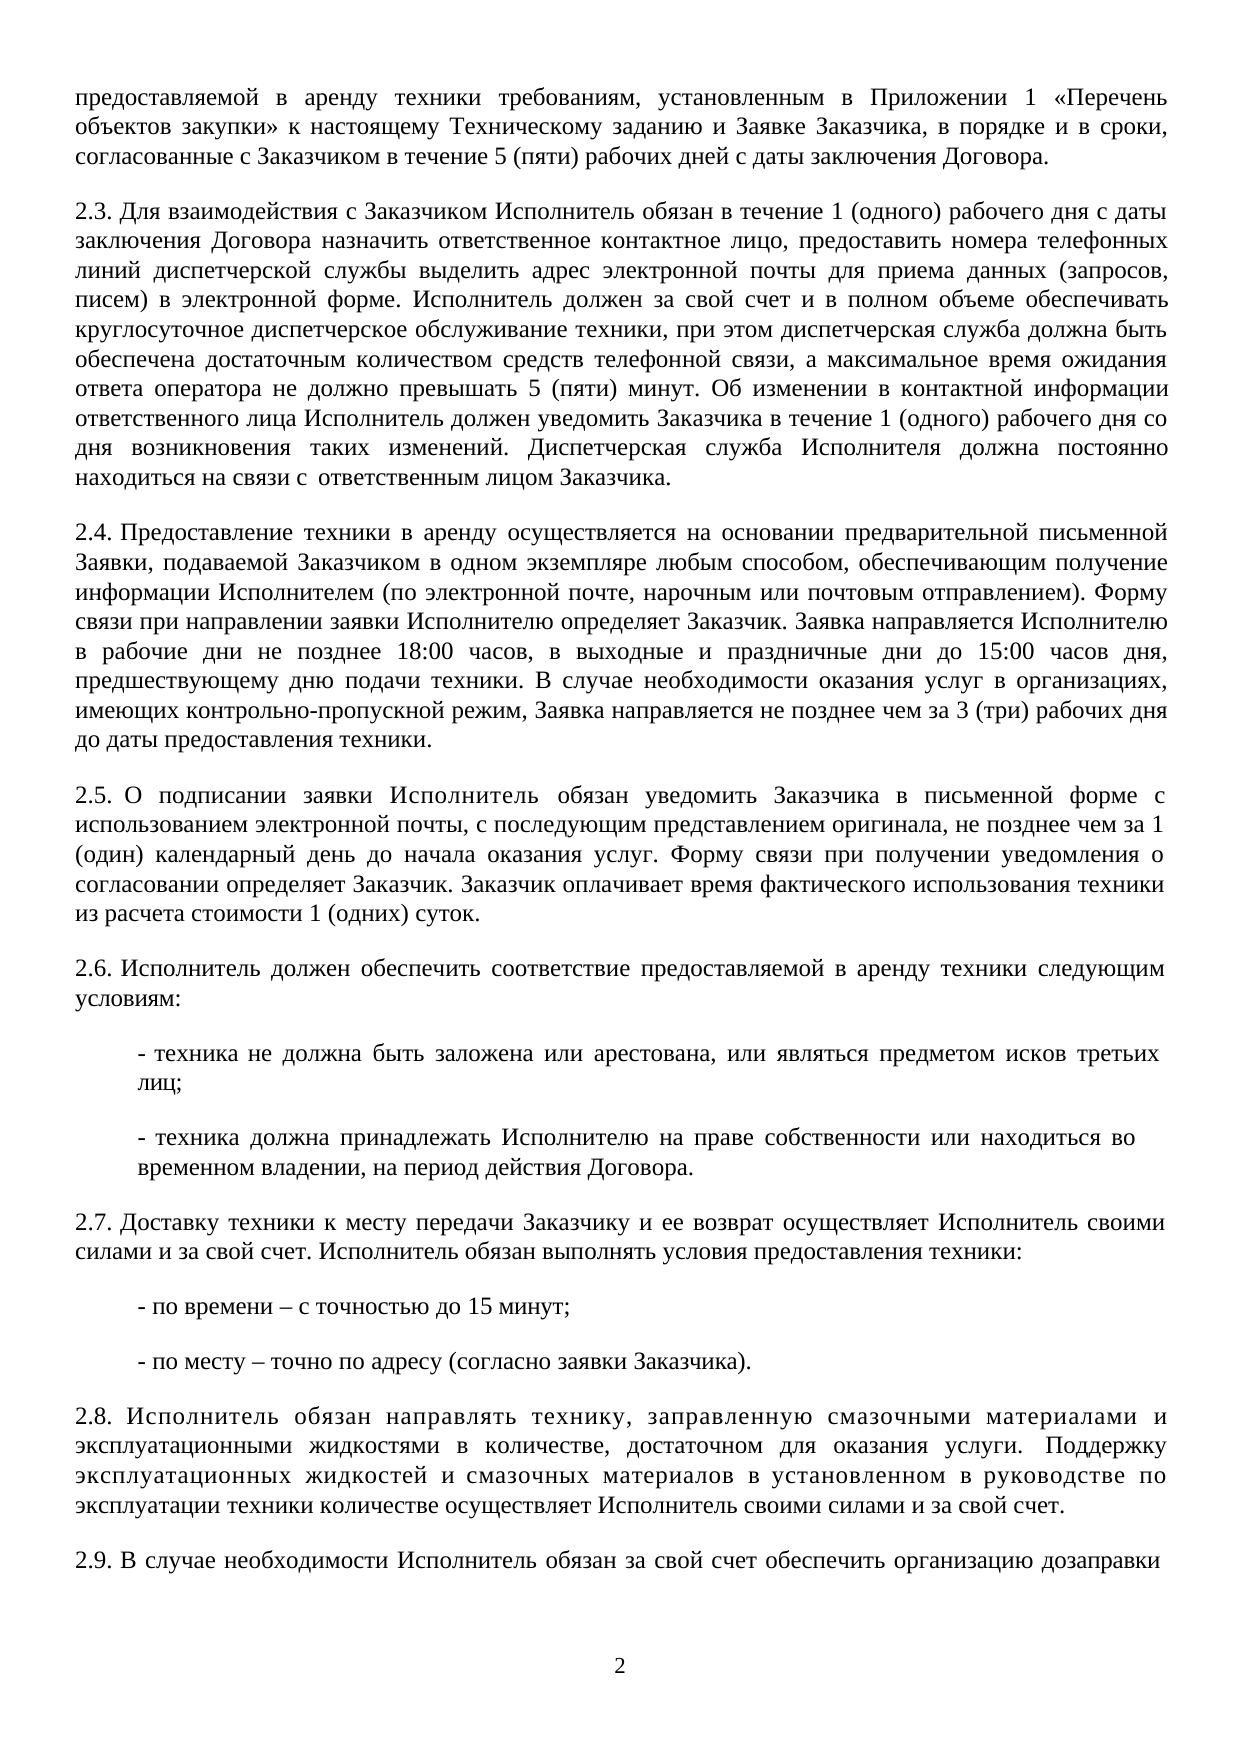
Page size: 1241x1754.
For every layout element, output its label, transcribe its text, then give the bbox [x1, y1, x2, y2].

text предоставляемой в аренду техники требованиям, установленным в Приложении 1 «Перечень объектов закупки» к настоящему Техническому заданию и Заявке Заказчика, в порядке и в сроки, согласованные с Заказчиком в течение 5 (пяти) рабочих дней с даты заключения Договора. [75, 82, 1169, 169]
list Предоставление техники в аренду осуществляется на основании предварительной письменной Заявки, подаваемой Заказчиком в одном экземпляре любым способом, обеспечивающим получение информации Исполнителем (по электронной почте, нарочным или почтовым отправлением). Форму связи при направлении заявки Исполнителю определяет Заказчик. Заявка направляется Исполнителю в рабочие дни не позднее 18:00 часов, в выходные и праздничные дни до 15:00 часов дня, предшествующему дню подачи техники. В случае необходимости оказания услуг в организациях, имеющих контрольно-пропускной режим, Заявка направляется не позднее чем за 3 (три) рабочих дня до даты предоставления техники. [75, 517, 1169, 753]
list техника должна принадлежать Исполнителю на праве собственности или находиться во временном владении, на период действия Договора. [137, 1122, 1166, 1181]
list Для взаимодействия с Заказчиком Исполнитель обязан в течение 1 (одного) рабочего дня с даты заключения Договора назначить ответственное контактное лицо, предоставить номера телефонных линий диспетчерской службы выделить адрес электронной почты для приема данных (запросов, писем) в электронной форме. Исполнитель должен за свой счет и в полном объеме обеспечивать круглосуточное диспетчерское обслуживание техники, при этом диспетчерская служба должна быть обеспечена достаточным количеством средств телефонной связи, а максимальное время ожидания ответа оператора не должно превышать 5 (пяти) минут. Об изменении в контактной информации ответственного лица Исполнитель должен уведомить Заказчика в течение 1 (одного) рабочего дня со дня возникновения таких изменений. Диспетчерская служба Исполнителя должна постоянно находиться на связи с ответственным лицом Заказчика. [75, 196, 1169, 491]
list В случае необходимости Исполнитель обязан за свой счет обеспечить организацию дозаправки [75, 1545, 1181, 1573]
list О подписании заявки Исполнитель обязан уведомить Заказчика в письменной форме с использованием электронной почты, с последующим представлением оригинала, не позднее чем за 1 (один) календарный день до начала оказания услуг. Форму связи при получении уведомления о согласовании определяет Заказчик. Заказчик оплачивает время фактического использования техники из расчета стоимости 1 (одних) суток. [75, 780, 1166, 927]
list Исполнитель обязан направлять технику, заправленную смазочными материалами и эксплуатационными жидкостями в количестве, достаточном для оказания услуги. Поддержку эксплуатационных жидкостей и смазочных материалов в установленном в руководстве по эксплуатации техники количестве осуществляет Исполнитель своими силами и за свой счет. [75, 1401, 1167, 1518]
list по времени – с точностью до 15 минут; [137, 1291, 1181, 1320]
list Исполнитель должен обеспечить соответствие предоставляемой в аренду техники следующим условиям: [75, 953, 1166, 1012]
list по месту – точно по адресу (согласно заявки Заказчика). [137, 1346, 1181, 1375]
list техника не должна быть заложена или арестована, или являться предметом исков третьих лиц; [137, 1038, 1166, 1096]
list Доставку техники к месту передачи Заказчику и ее возврат осуществляет Исполнитель своими силами и за свой счет. Исполнитель обязан выполнять условия предоставления техники: [75, 1207, 1166, 1265]
